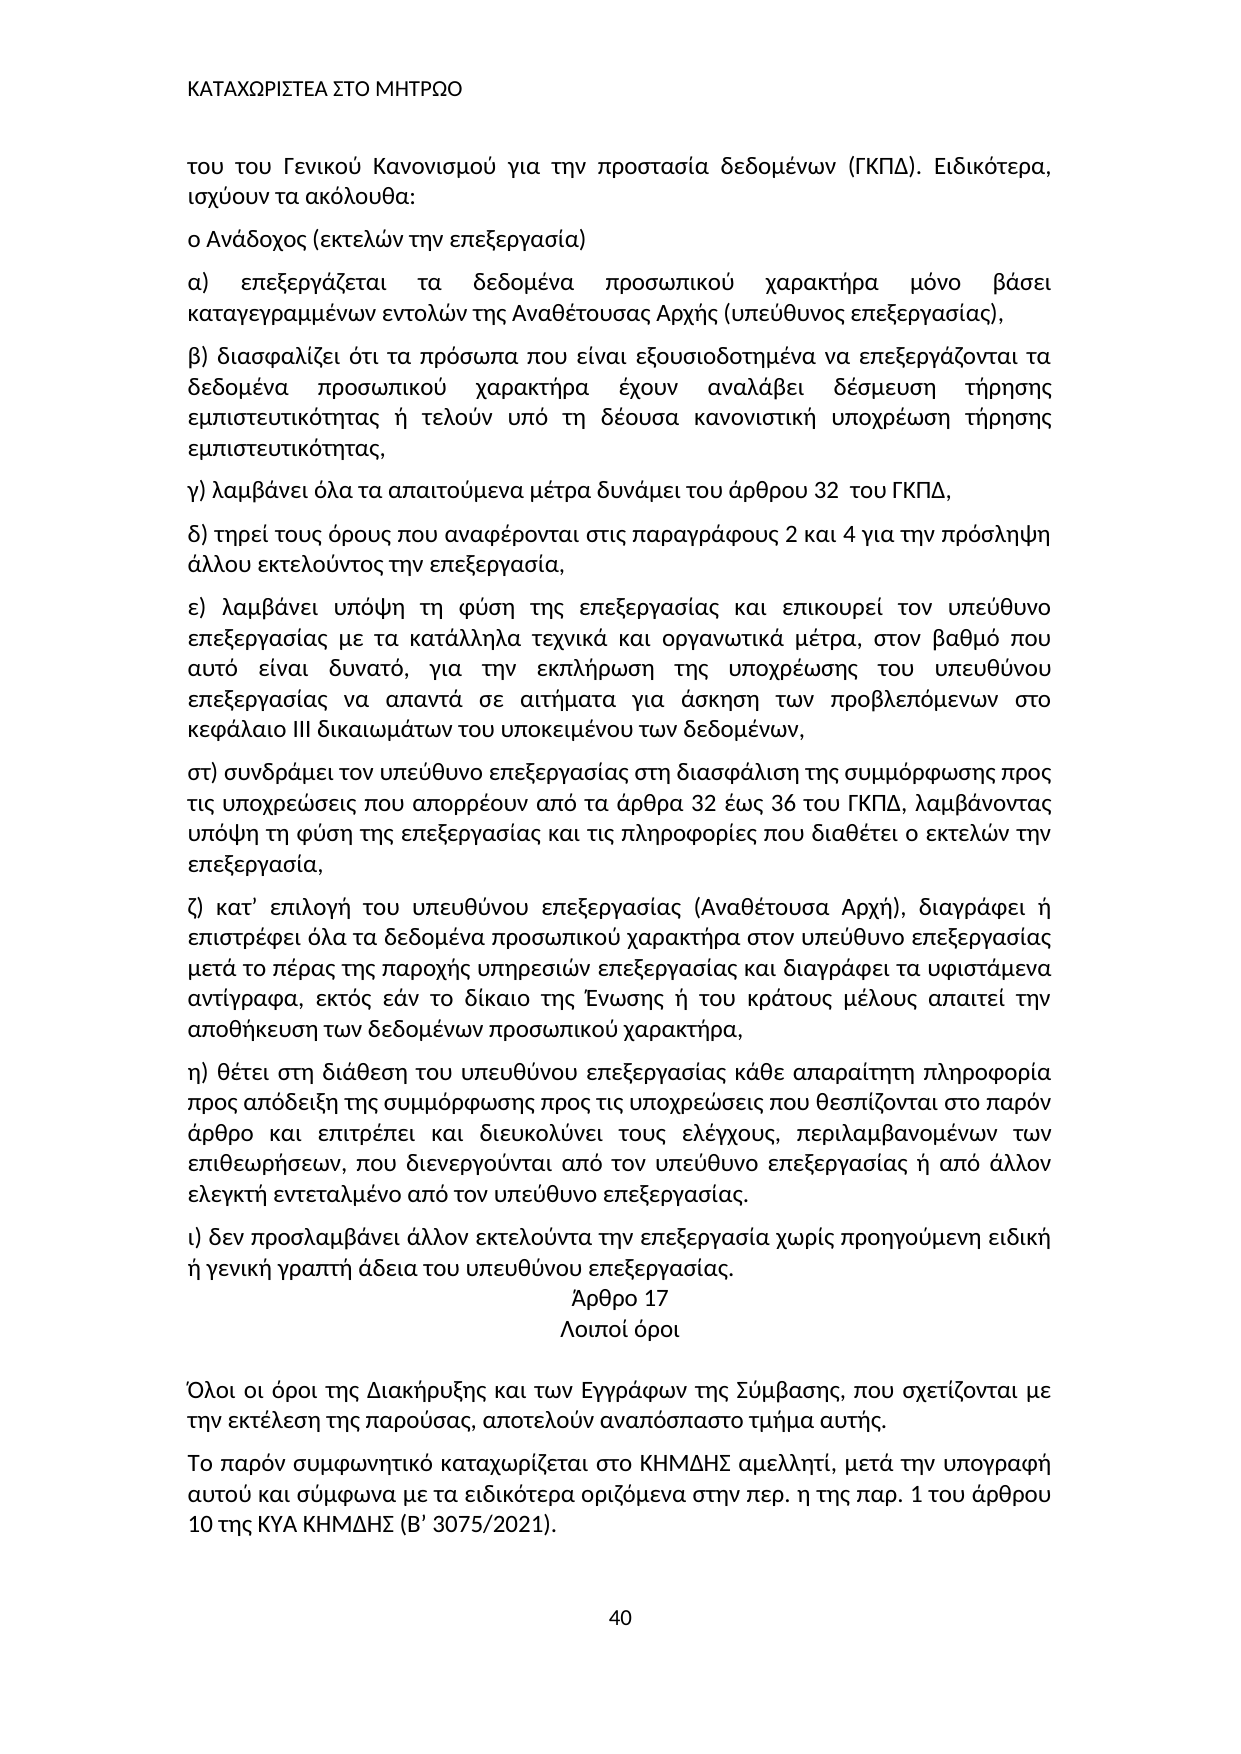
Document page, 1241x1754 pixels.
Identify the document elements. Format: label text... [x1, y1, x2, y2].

text Άρθρο 17 [187, 1282, 1053, 1313]
text Λοιποί όροι [187, 1313, 1053, 1343]
text η) θέτει στη διάθεση του υπευθύνου επεξεργασίας κάθε απαραίτητη πληροφορία προς απόδειξη της συμμόρφωσης προς τις υποχρεώσεις που θεσπίζονται στο παρόν άρθρο και επιτρέπει και διευκολύνει τους ελέγχους, περιλαμβανομένων των επιθεωρήσεων, που διενεργούνται από τον υπεύθυνο επεξεργασίας ή από άλλον ελεγκτή εντεταλμένο από τον υπεύθυνο επεξεργασίας. [187, 1056, 1053, 1209]
text α) επεξεργάζεται τα δεδομένα προσωπικού χαρακτήρα μόνο βάσει καταγεγραμμένων εντολών της Αναθέτουσας Αρχής (υπεύθυνος επεξεργασίας), [187, 267, 1053, 328]
text β) διασφαλίζει ότι τα πρόσωπα που είναι εξουσιοδοτημένα να επεξεργάζονται τα δεδομένα προσωπικού χαρακτήρα έχουν αναλάβει δέσμευση τήρησης εμπιστευτικότητας ή τελούν υπό τη δέουσα κανονιστική υποχρέωση τήρησης εμπιστευτικότητας, [187, 340, 1053, 462]
text γ) λαμβάνει όλα τα απαιτούμενα μέτρα δυνάμει του άρθρου 32 του ΓΚΠΔ, [187, 475, 1053, 505]
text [187, 150, 1053, 211]
text ζ) κατ’ επιλογή του υπευθύνου επεξεργασίας (Αναθέτουσα Αρχή), διαγράφει ή επιστρέφει όλα τα δεδομένα προσωπικού χαρακτήρα στον υπεύθυνο επεξεργασίας μετά το πέρας της παροχής υπηρεσιών επεξεργασίας και διαγράφει τα υφιστάμενα αντίγραφα, εκτός εάν το δίκαιο της Ένωσης ή του κράτους μέλους απαιτεί την αποθήκευση των δεδομένων προσωπικού χαρακτήρα, [187, 891, 1053, 1043]
text δ) τηρεί τους όρους που αναφέρονται στις παραγράφους 2 και 4 για την πρόσληψη άλλου εκτελούντος την επεξεργασία, [187, 518, 1053, 579]
text Όλοι οι όροι της Διακήρυξης και των Εγγράφων της Σύμβασης, που σχετίζονται με την εκτέλεση της παρούσας, αποτελούν αναπόσπαστο τμήμα αυτής. [187, 1374, 1053, 1435]
text στ) συνδράμει τον υπεύθυνο επεξεργασίας στη διασφάλιση της συμμόρφωσης προς τις υποχρεώσεις που απορρέουν από τα άρθρα 32 έως 36 του ΓΚΠΔ, λαμβάνοντας υπόψη τη φύση της επεξεργασίας και τις πληροφορίες που διαθέτει ο εκτελών την επεξεργασία, [187, 756, 1053, 878]
text Το παρόν συμφωνητικό καταχωρίζεται στο ΚΗΜΔΗΣ αμελλητί, μετά την υπογραφή αυτού και σύμφωνα με τα ειδικότερα οριζόμενα στην περ. η της παρ. 1 του άρθρου 10 της ΚΥΑ ΚΗΜΔΗΣ (Β’ 3075/2021). [187, 1447, 1053, 1539]
text ο Ανάδοχος (εκτελών την επεξεργασία) [187, 223, 1053, 254]
text ε) λαμβάνει υπόψη τη φύση της επεξεργασίας και επικουρεί τον υπεύθυνο επεξεργασίας με τα κατάλληλα τεχνικά και οργανωτικά μέτρα, στον βαθμό που αυτό είναι δυνατό, για την εκπλήρωση της υποχρέωσης του υπευθύνου επεξεργασίας να απαντά σε αιτήματα για άσκηση των προβλεπόμενων στο κεφάλαιο III δικαιωμάτων του υποκειμένου των δεδομένων, [187, 591, 1053, 744]
text ι) δεν προσλαμβάνει άλλον εκτελούντα την επεξεργασία χωρίς προηγούμενη ειδική ή γενική γραπτή άδεια του υπευθύνου επεξεργασίας. [187, 1221, 1053, 1282]
